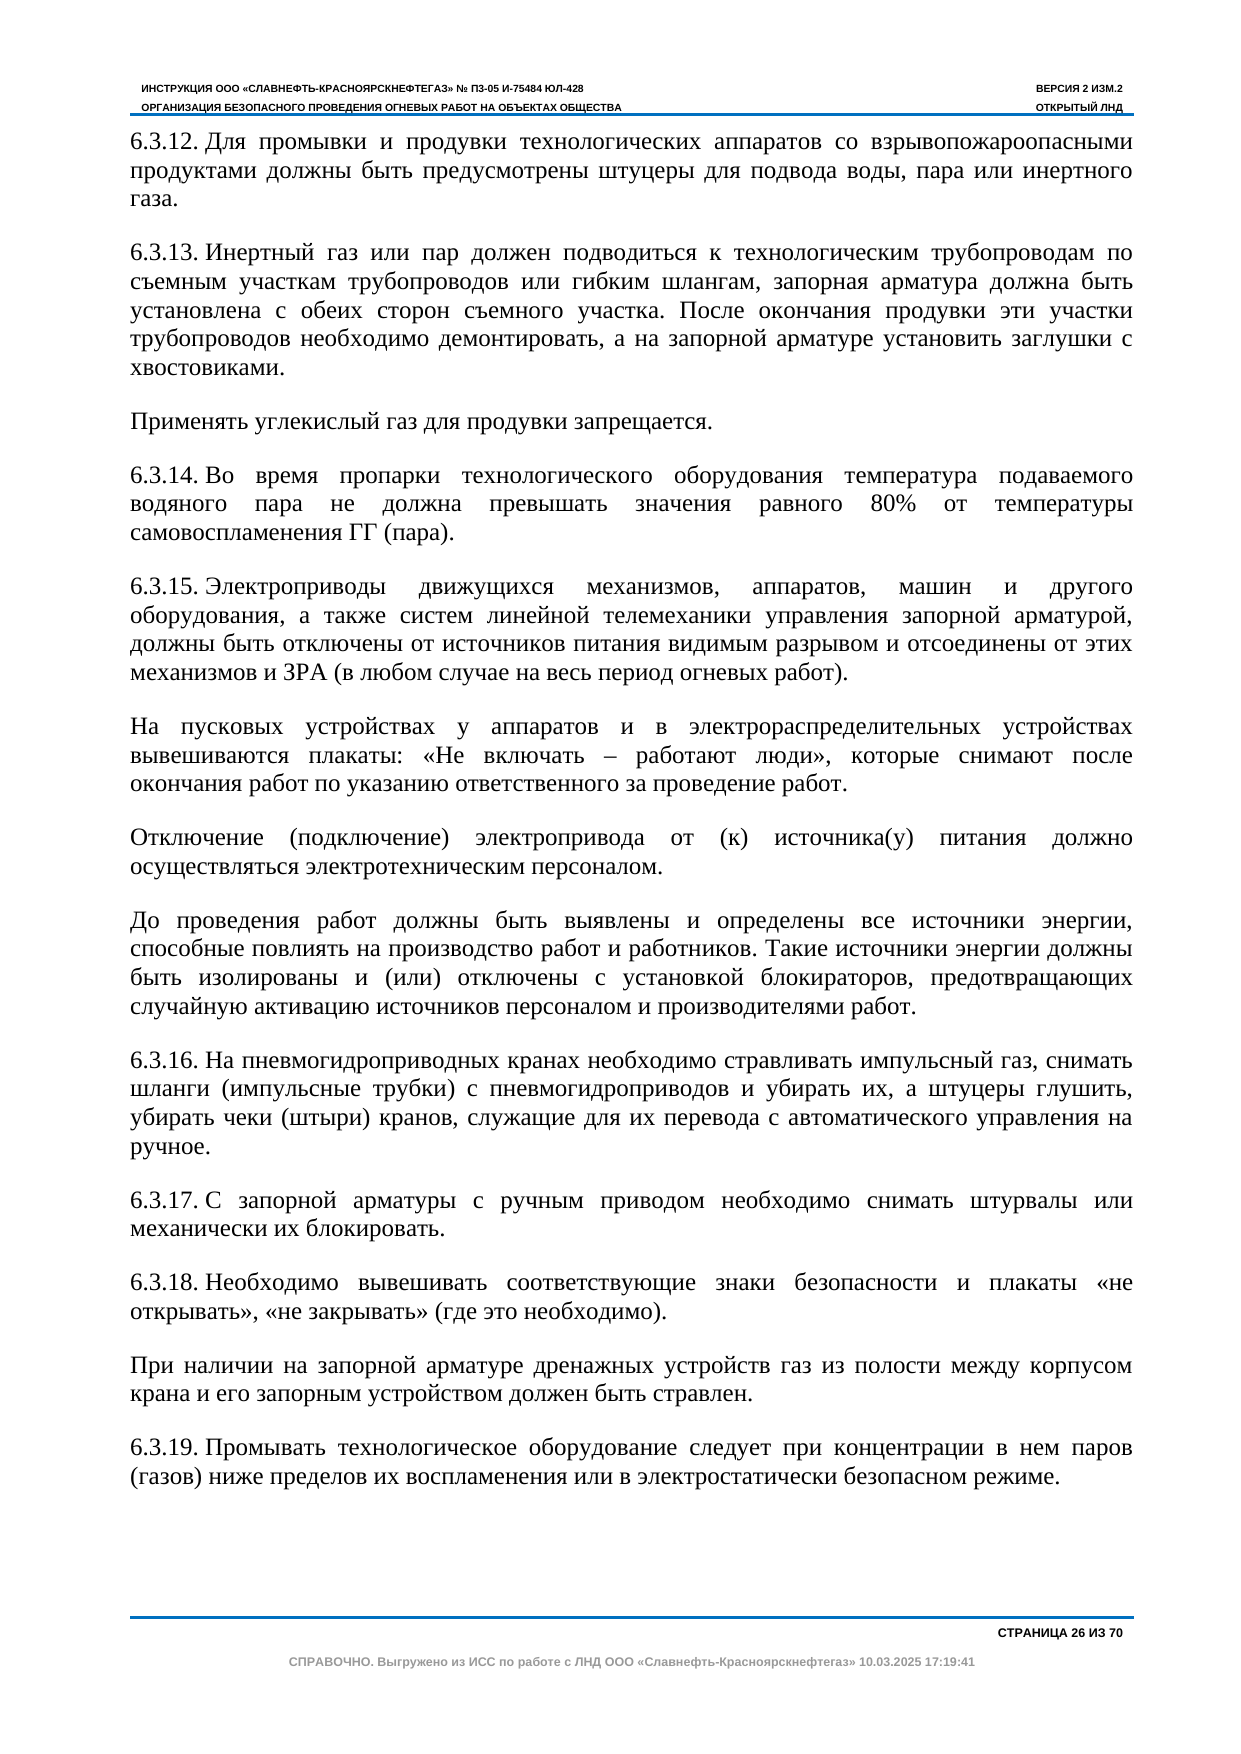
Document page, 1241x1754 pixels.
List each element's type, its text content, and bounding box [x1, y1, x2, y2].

list Для промывки и продувки технологических аппаратов со взрывопожароопасными продуктами должны быть предусмотрены штуцеры для подвода воды, пара или инертного газа. [130, 126, 1134, 212]
list При наличии на запорной арматуре дренажных устройств газ из полости между корпусом крана и его запорным устройством должен быть стравлен. [130, 1350, 1134, 1407]
text Отключение (подключение) электропривода от (к) источника(у) питания должно осуществляться электротехническим персоналом. [130, 822, 1134, 880]
text На пусковых устройствах у аппаратов и в электрораспределительных устройствах вывешиваются плакаты: «Не включать – работают люди», которые снимают после окончания работ по указанию ответственного за проведение работ. [130, 711, 1134, 797]
list Во время пропарки технологического оборудования температура подаваемого водяного пара не должна превышать значения равного 80% от температуры самовоспламенения ГГ (пара). [130, 460, 1134, 546]
list С запорной арматуры с ручным приводом необходимо снимать штурвалы или механически их блокировать. [130, 1185, 1134, 1242]
list На пневмогидроприводных кранах необходимо стравливать импульсный газ, снимать шланги (импульсные трубки) с пневмогидроприводов и убирать их, а штуцеры глушить, убирать чеки (штыри) кранов, служащие для их перевода с автоматического управления на ручное. [130, 1045, 1134, 1160]
list Электроприводы движущихся механизмов, аппаратов, машин и другого оборудования, а также систем линейной телемеханики управления запорной арматурой, должны быть отключены от источников питания видимым разрывом и отсоединены от этих механизмов и ЗРА (в любом случае на весь период огневых работ). [130, 571, 1134, 686]
list Промывать технологическое оборудование следует при концентрации в нем паров (газов) ниже пределов их воспламенения или в электростатически безопасном режиме. [130, 1432, 1134, 1490]
list Инертный газ или пар должен подводиться к технологическим трубопроводам по съемным участкам трубопроводов или гибким шлангам, запорная арматура должна быть установлена с обеих сторон съемного участка. После окончания продувки эти участки трубопроводов необходимо демонтировать, а на запорной арматуре установить заглушки с хвостовиками. [130, 237, 1134, 381]
text До проведения работ должны быть выявлены и определены все источники энергии, способные повлиять на производство работ и работников. Такие источники энергии должны быть изолированы и (или) отключены с установкой блокираторов, предотвращающих случайную активацию источников персоналом и производителями работ. [130, 905, 1134, 1020]
list Необходимо вывешивать соответствующие знаки безопасности и плакаты «не открывать», «не закрывать» (где это необходимо). [130, 1267, 1134, 1325]
text Применять углекислый газ для продувки запрещается. [130, 406, 1134, 435]
